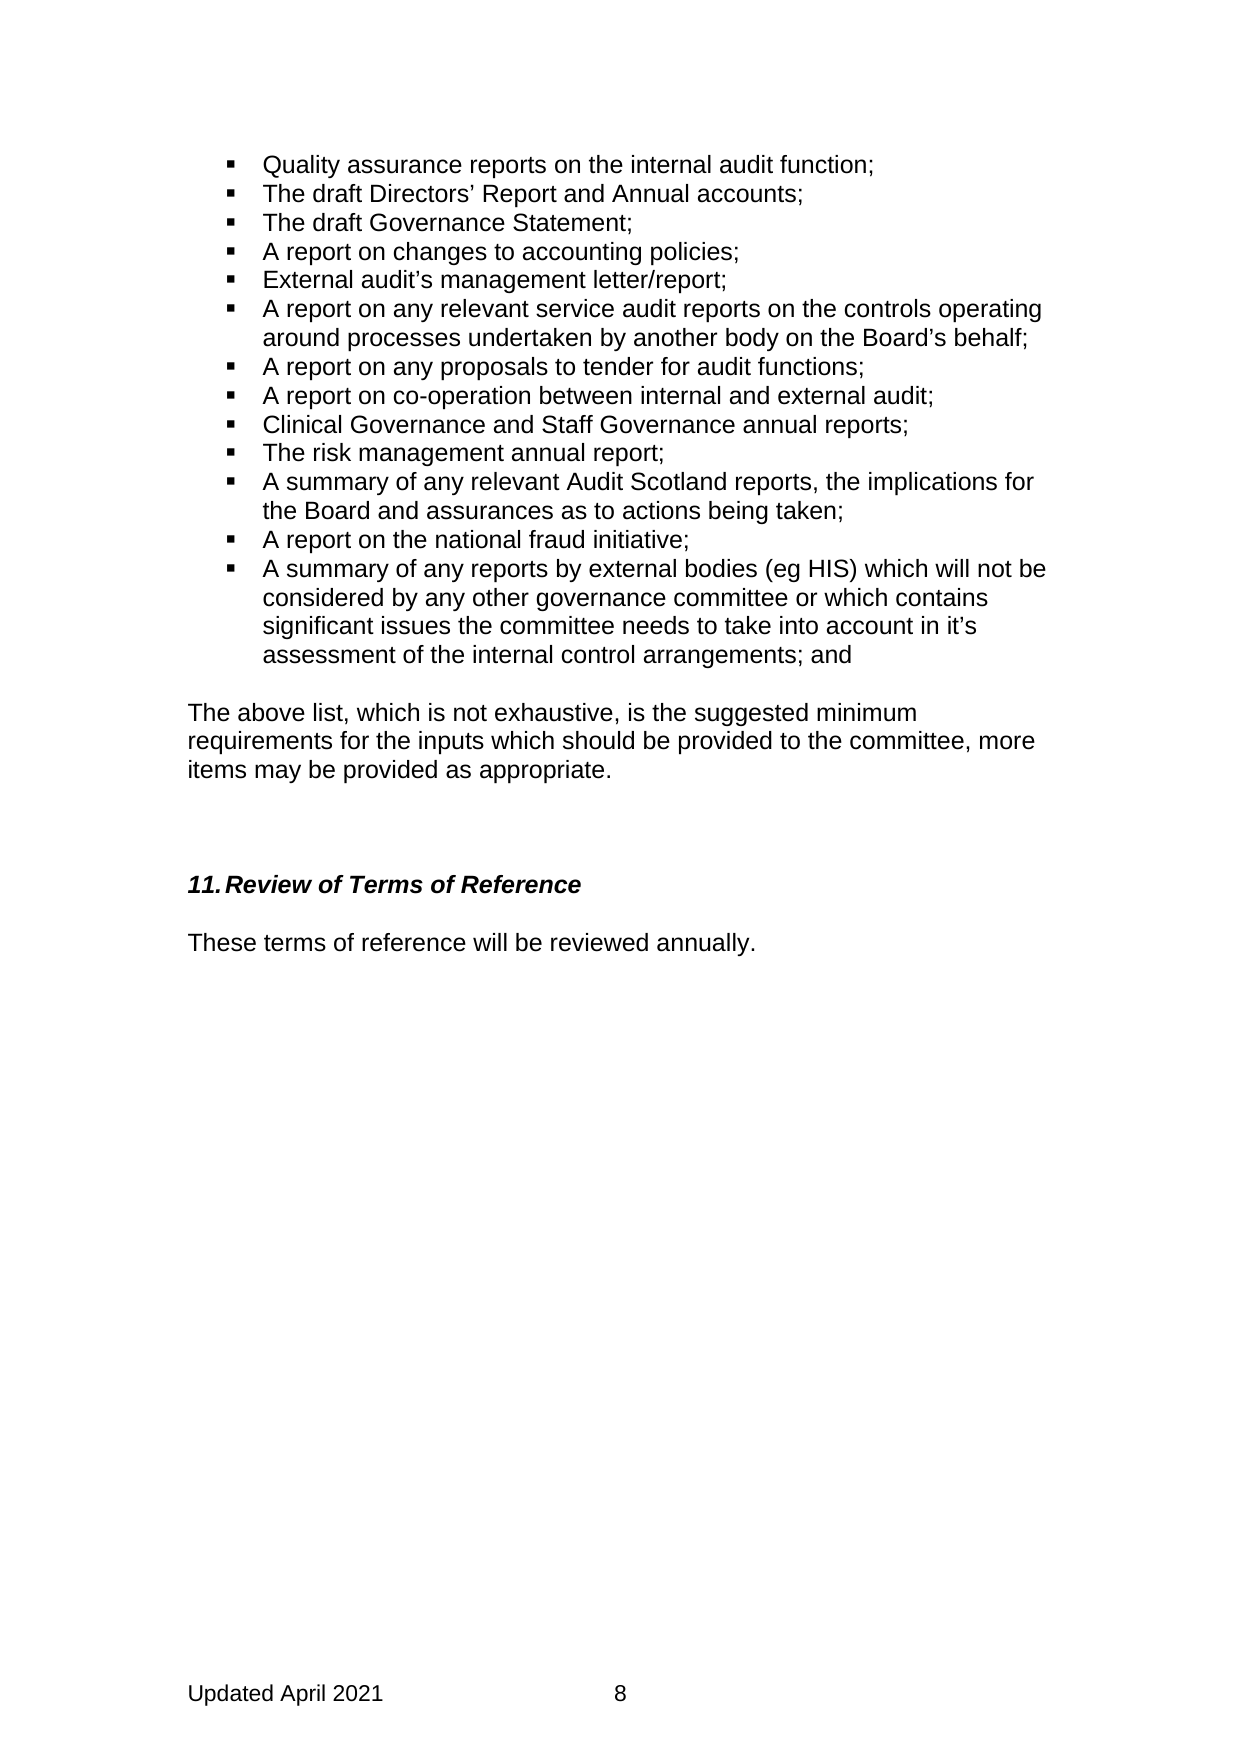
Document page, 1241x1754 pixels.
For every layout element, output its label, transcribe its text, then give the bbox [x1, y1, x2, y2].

list The risk management annual report; [225, 438, 1053, 467]
list A report on any relevant service audit reports on the controls operating around processes undertaken by another body on the Board’s behalf; [225, 294, 1053, 352]
list A summary of any relevant Audit Scotland reports, the implications for the Board and assurances as to actions being taken; [225, 467, 1053, 525]
text The above list, which is not exhaustive, is the suggested minimum requirements for the inputs which should be provided to the committee, more items may be provided as appropriate. [187, 698, 1053, 784]
list A report on co-operation between internal and external audit; [225, 381, 1053, 409]
list Clinical Governance and Staff Governance annual reports; [225, 409, 1053, 438]
list A summary of any reports by external bodies (eg HIS) which will not be considered by any other governance committee or which contains significant issues the committee needs to take into account in it’s assessment of the internal control arrangements; and [225, 554, 1053, 669]
list External audit’s management letter/report; [225, 265, 1053, 294]
list Quality assurance reports on the internal audit function; [225, 150, 1053, 179]
list The draft Directors’ Report and Annual accounts; [225, 179, 1053, 208]
list A report on changes to accounting policies; [225, 237, 1053, 265]
list Review of Terms of Reference [187, 870, 1103, 899]
text These terms of reference will be reviewed annually. [158, 928, 1103, 956]
list A report on the national fraud initiative; [225, 525, 1053, 554]
list A report on any proposals to tender for audit functions; [225, 352, 1053, 381]
list The draft Governance Statement; [225, 208, 1053, 237]
